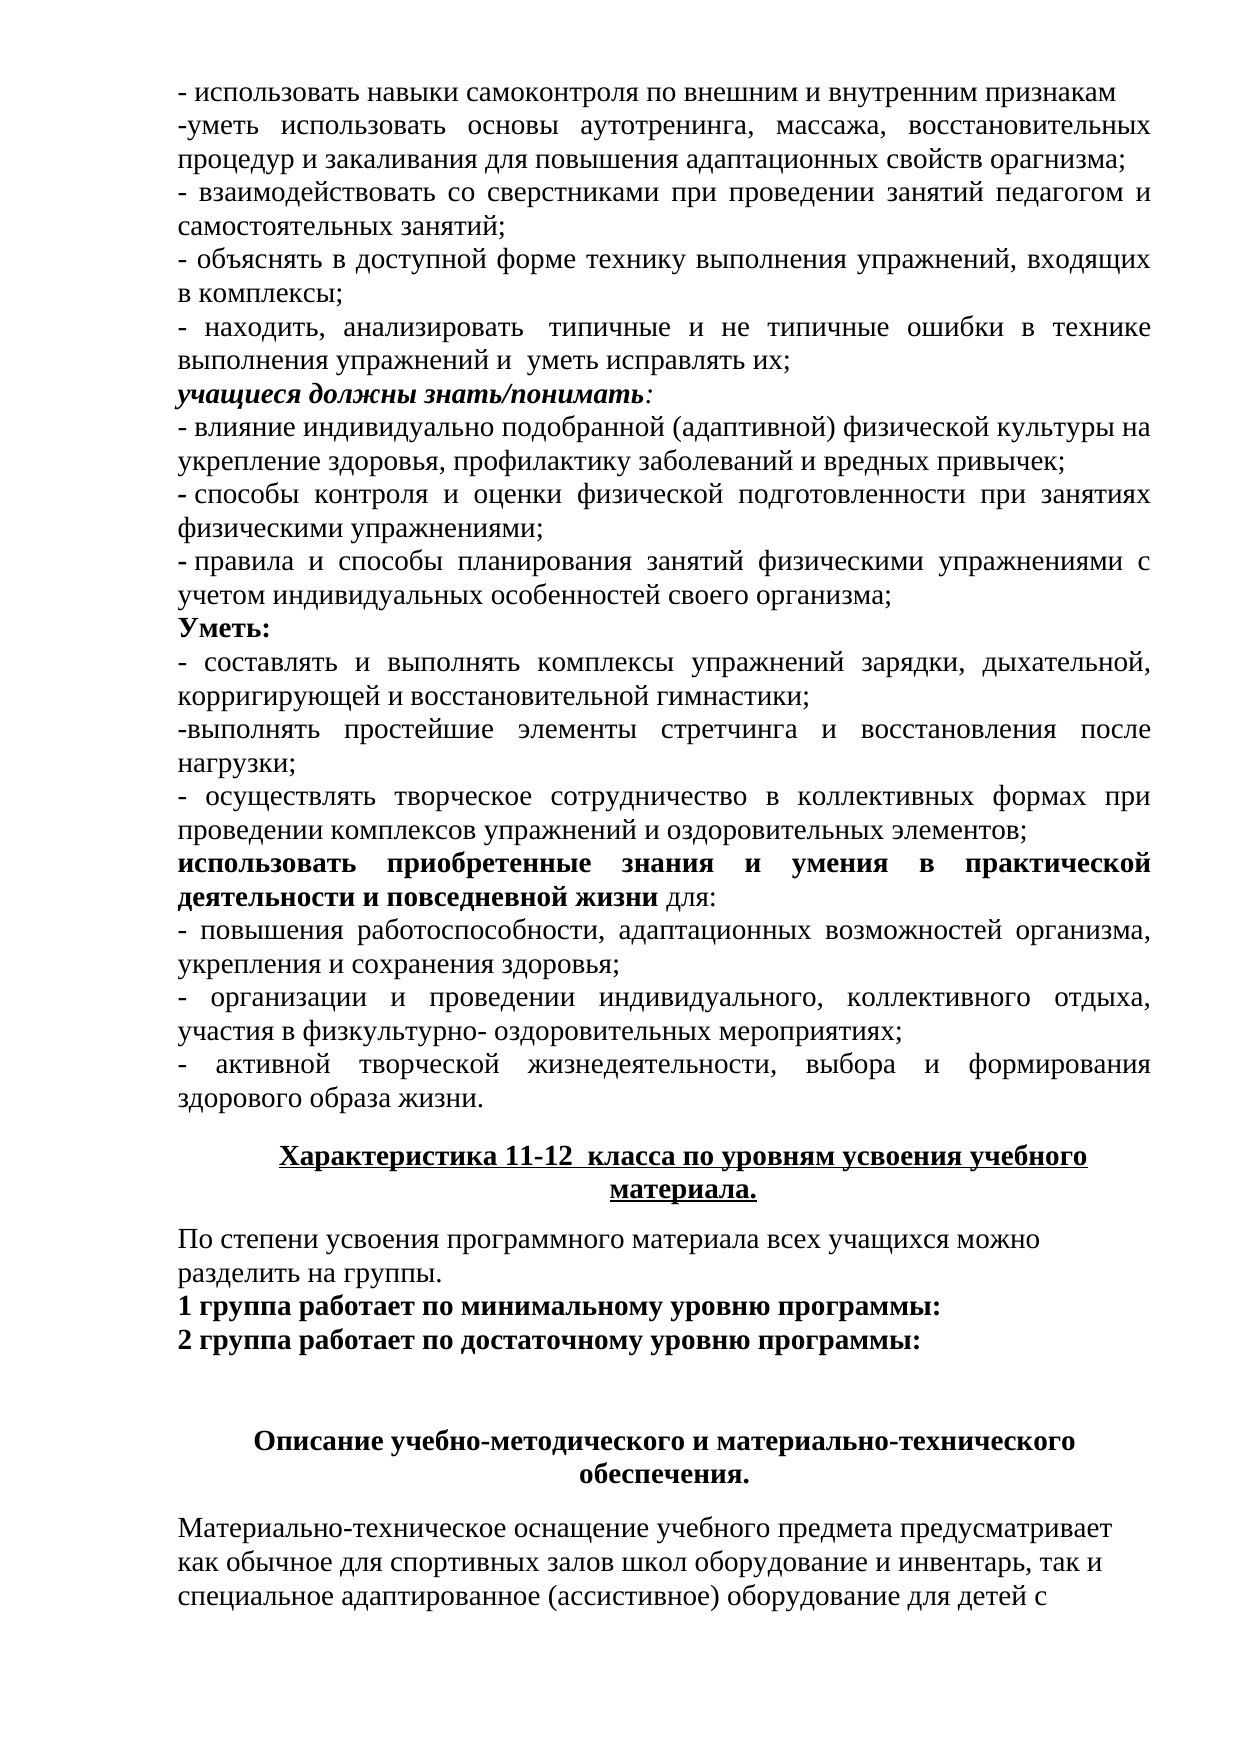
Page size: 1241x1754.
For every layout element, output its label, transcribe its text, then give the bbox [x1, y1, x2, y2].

text Уметь: [177, 611, 1152, 644]
text - правила и способы планирования занятий физическими упражнениями с учетом индивидуальных особенностей своего организма; [177, 543, 1152, 611]
text - влияние индивидуально подобранной (адаптивной) физической культуры на укрепление здоровья, профилактику заболеваний и вредных привычек; [177, 409, 1152, 476]
text - активной творческой жизнедеятельности, выбора и формирования здорового образа жизни. [177, 1047, 1152, 1114]
text - организации и проведении индивидуального, коллективного отдыха, участия в физкультурно- оздоровительных мероприятиях; [177, 979, 1152, 1047]
text - способы контроля и оценки физической подготовленности при занятиях физическими упражнениями; [177, 476, 1152, 543]
text Описание учебно-методического и материально-технического обеспечения. [177, 1423, 1152, 1490]
text - осуществлять творческое сотрудничество в коллективных формах при проведении комплексов упражнений и оздоровительных элементов; [177, 778, 1152, 845]
text использовать приобретенные знания и умения в практической деятельности и повседневной жизни для: [177, 845, 1152, 912]
text -выполнять простейшие элементы стретчинга и восстановления после нагрузки; [177, 711, 1152, 778]
text -уметь использовать основы аутотренинга, массажа, восстановительных процедур и закаливания для повышения адаптационных свойств орагнизма; [177, 107, 1152, 174]
text - повышения работоспособности, адаптационных возможностей организма, укрепления и сохранения здоровья; [177, 912, 1152, 979]
text 1 группа работает по минимальному уровню программы: [177, 1288, 1152, 1322]
text 2 группа работает по достаточному уровню программы: [177, 1322, 1152, 1356]
text По степени усвоения программного материала всех учащихся можно разделить на группы. [177, 1221, 1152, 1288]
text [177, 1511, 1152, 1611]
text - взаимодействовать со сверстниками при проведении занятий педагогом и самостоятельных занятий; [177, 174, 1152, 242]
text - объяснять в доступной форме технику выполнения упражнений, входящих в комплексы; [177, 242, 1152, 309]
text Характеристика 11-12 класса по уровням усвоения учебного материала. [215, 1138, 1152, 1205]
text - использовать навыки самоконтроля по внешним и внутренним признакам [177, 74, 1152, 107]
text - находить, анализировать типичные и не типичные ошибки в технике выполнения упражнений и уметь исправлять их; [177, 309, 1152, 376]
text учащиеся должны знать/понимать: [177, 376, 1152, 409]
text - составлять и выполнять комплексы упражнений зарядки, дыхательной, корригирующей и восстановительной гимнастики; [177, 644, 1152, 711]
